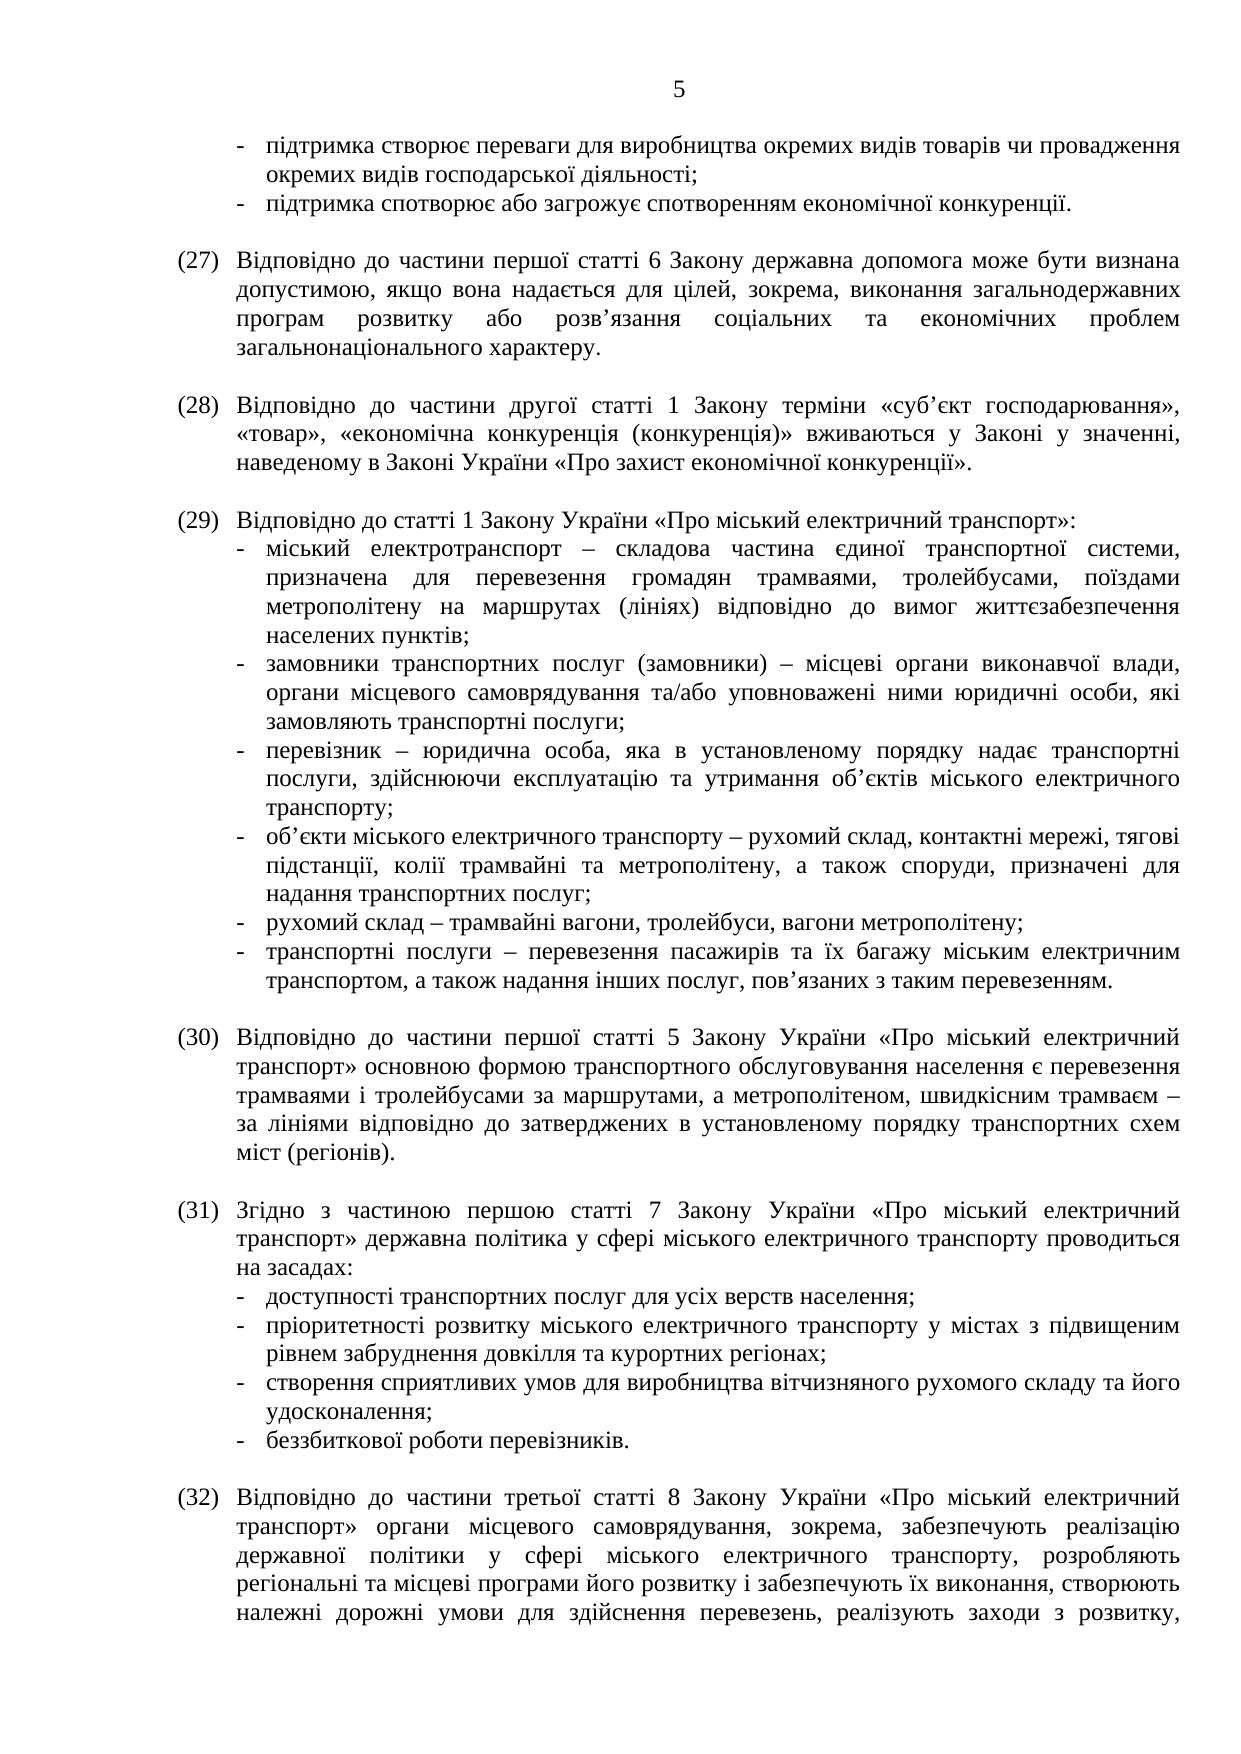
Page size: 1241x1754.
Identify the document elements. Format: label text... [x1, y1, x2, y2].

list Відповідно до частини першої статті 6 Закону державна допомога може бути визнана допустимою, якщо вона надається для цілей, зокрема, виконання загальнодержавних програм розвитку або розв’язання соціальних та економічних проблем загальнонаціонального характеру. [177, 246, 1181, 361]
list Відповідно до частини другої статті 1 Закону терміни «суб’єкт господарювання», «товар», «економічна конкуренція (конкуренція)» вживаються у Законі у значенні, наведеному в Законі України «Про захист економічної конкуренції». [177, 390, 1181, 476]
list створення сприятливих умов для виробництва вітчизняного рухомого складу та його удосконалення; [236, 1367, 1181, 1425]
list замовники транспортних послуг (замовники) – місцеві органи виконавчої влади, органи місцевого самоврядування та/або уповноважені ними юридичні особи, які замовляють транспортні послуги; [236, 648, 1181, 735]
list об’єкти міського електричного транспорту – рухомий склад, контактні мережі, тягові підстанції, колії трамвайні та метрополітену, а також споруди, призначені для надання транспортних послуг; [236, 821, 1181, 907]
list Згідно з частиною першою статті 7 Закону України «Про міський електричний транспорт» державна політика у сфері міського електричного транспорту проводиться на засадах: [177, 1195, 1181, 1281]
list міський електротранспорт – складова частина єдиної транспортної системи, призначена для перевезення громадян трамваями, тролейбусами, поїздами метрополітену на маршрутах (лініях) відповідно до вимог життєзабезпечення населених пунктів; [236, 533, 1181, 648]
list транспортні послуги – перевезення пасажирів та їх багажу міським електричним транспортом, а також надання інших послуг, пов’язаних з таким перевезенням. [236, 936, 1181, 993]
list підтримка спотворює або загрожує спотворенням економічної конкуренції. [236, 188, 1181, 217]
list рухомий склад – трамвайні вагони, тролейбуси, вагони метрополітену; [236, 907, 1181, 936]
list беззбиткової роботи перевізників. [236, 1425, 1181, 1453]
list Відповідно до статті 1 Закону України «Про міський електричний транспорт»: [177, 505, 1181, 533]
list пріоритетності розвитку міського електричного транспорту у містах з підвищеним рівнем забруднення довкілля та курортних регіонах; [236, 1310, 1181, 1367]
list підтримка створює переваги для виробництва окремих видів товарів чи провадження окремих видів господарської діяльності; [236, 131, 1181, 188]
list перевізник – юридична особа, яка в установленому порядку надає транспортні послуги, здійснюючи експлуатацію та утримання об’єктів міського електричного транспорту; [236, 735, 1181, 821]
list доступності транспортних послуг для усіх верств населення; [236, 1281, 1181, 1310]
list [177, 1482, 1181, 1626]
list Відповідно до частини першої статті 5 Закону України «Про міський електричний транспорт» основною формою транспортного обслуговування населення є перевезення трамваями і тролейбусами за маршрутами, а метрополітеном, швидкісним трамваєм – за лініями відповідно до затверджених в установленому порядку транспортних схем міст (регіонів). [177, 1022, 1181, 1166]
